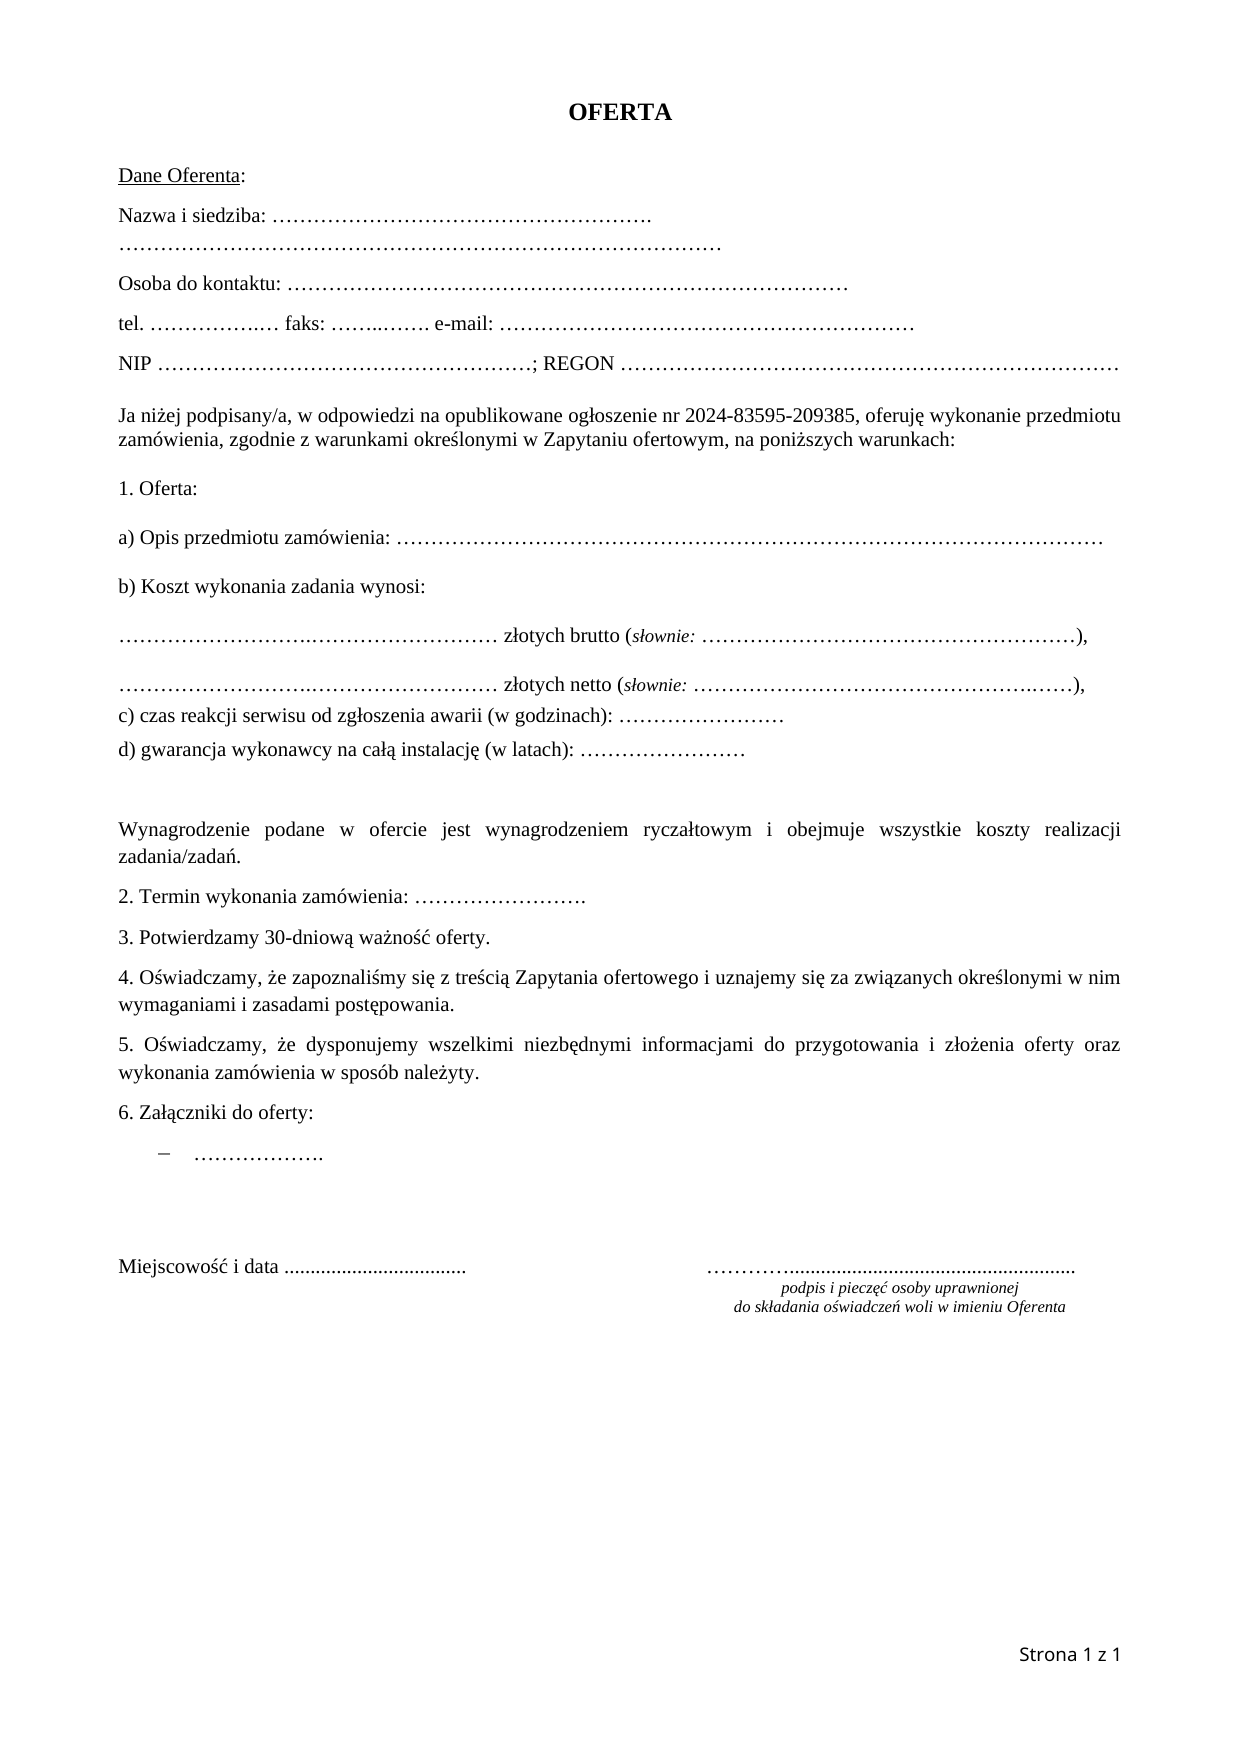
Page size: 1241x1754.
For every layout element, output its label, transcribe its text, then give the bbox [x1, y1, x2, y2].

text ……………………….……………………… złotych netto (słownie: ………………………………………….……), [118, 672, 1122, 696]
text 5. Oświadczamy, że dysponujemy wszelkimi niezbędnymi informacjami do przygotowania i złożenia oferty oraz wykonania zamówienia w sposób należyty. [118, 1032, 1122, 1084]
text Ja niżej podpisany/a, w odpowiedzi na opublikowane ogłoszenie nr 2024-83595-209385, oferuję wykonanie przedmiotu zamówienia, zgodnie z warunkami określonymi w Zapytaniu ofertowym, na poniższych warunkach: [118, 403, 1122, 451]
text ……………………….……………………… złotych brutto (słownie: ………………………………………………), [118, 623, 1122, 647]
text a) Opis przedmiotu zamówienia: ………………………………………………………………………………………… [118, 525, 1122, 549]
text Miejscowość i data ................................... …………....................................................... [118, 1240, 1122, 1278]
text b) Koszt wykonania zadania wynosi: [118, 574, 1122, 598]
text OFERTA [118, 97, 1122, 126]
text Osoba do kontaktu: ……………………………………………………………………… [118, 271, 1122, 295]
list ………………. [156, 1128, 1122, 1165]
text 4. Oświadczamy, że zapoznaliśmy się z treścią Zapytania ofertowego i uznajemy się za związanych określonymi w nim wymaganiami i zasadami postępowania. [118, 965, 1122, 1016]
text Wynagrodzenie podane w ofercie jest wynagrodzeniem ryczałtowym i obejmuje wszystkie koszty realizacji zadania/zadań. [118, 817, 1122, 868]
text 2. Termin wykonania zamówienia: ……………………. [118, 884, 1122, 908]
text 6. Załączniki do oferty: [118, 1100, 1122, 1124]
text NIP ………………………………………………; REGON ……………………………………………………………… [118, 351, 1122, 375]
text tel. …………….… faks: ……..……. e-mail: …………………………………………………… [118, 311, 1122, 335]
text 1. Oferta: [118, 476, 1122, 500]
text Dane Oferenta: [118, 163, 1122, 187]
text 3. Potwierdzamy 30-dniową ważność oferty. [118, 924, 1122, 949]
text podpis i pieczęć osoby uprawnionej do składania oświadczeń woli w imieniu Oferenta [679, 1278, 1122, 1316]
text Nazwa i siedziba: ……………………………………………….…………………………………………………………………………… [118, 203, 1122, 255]
text d) gwarancja wykonawcy na całą instalację (w latach): …………………… [118, 737, 1122, 761]
text c) czas reakcji serwisu od zgłoszenia awarii (w godzinach): …………………… [118, 703, 1122, 727]
